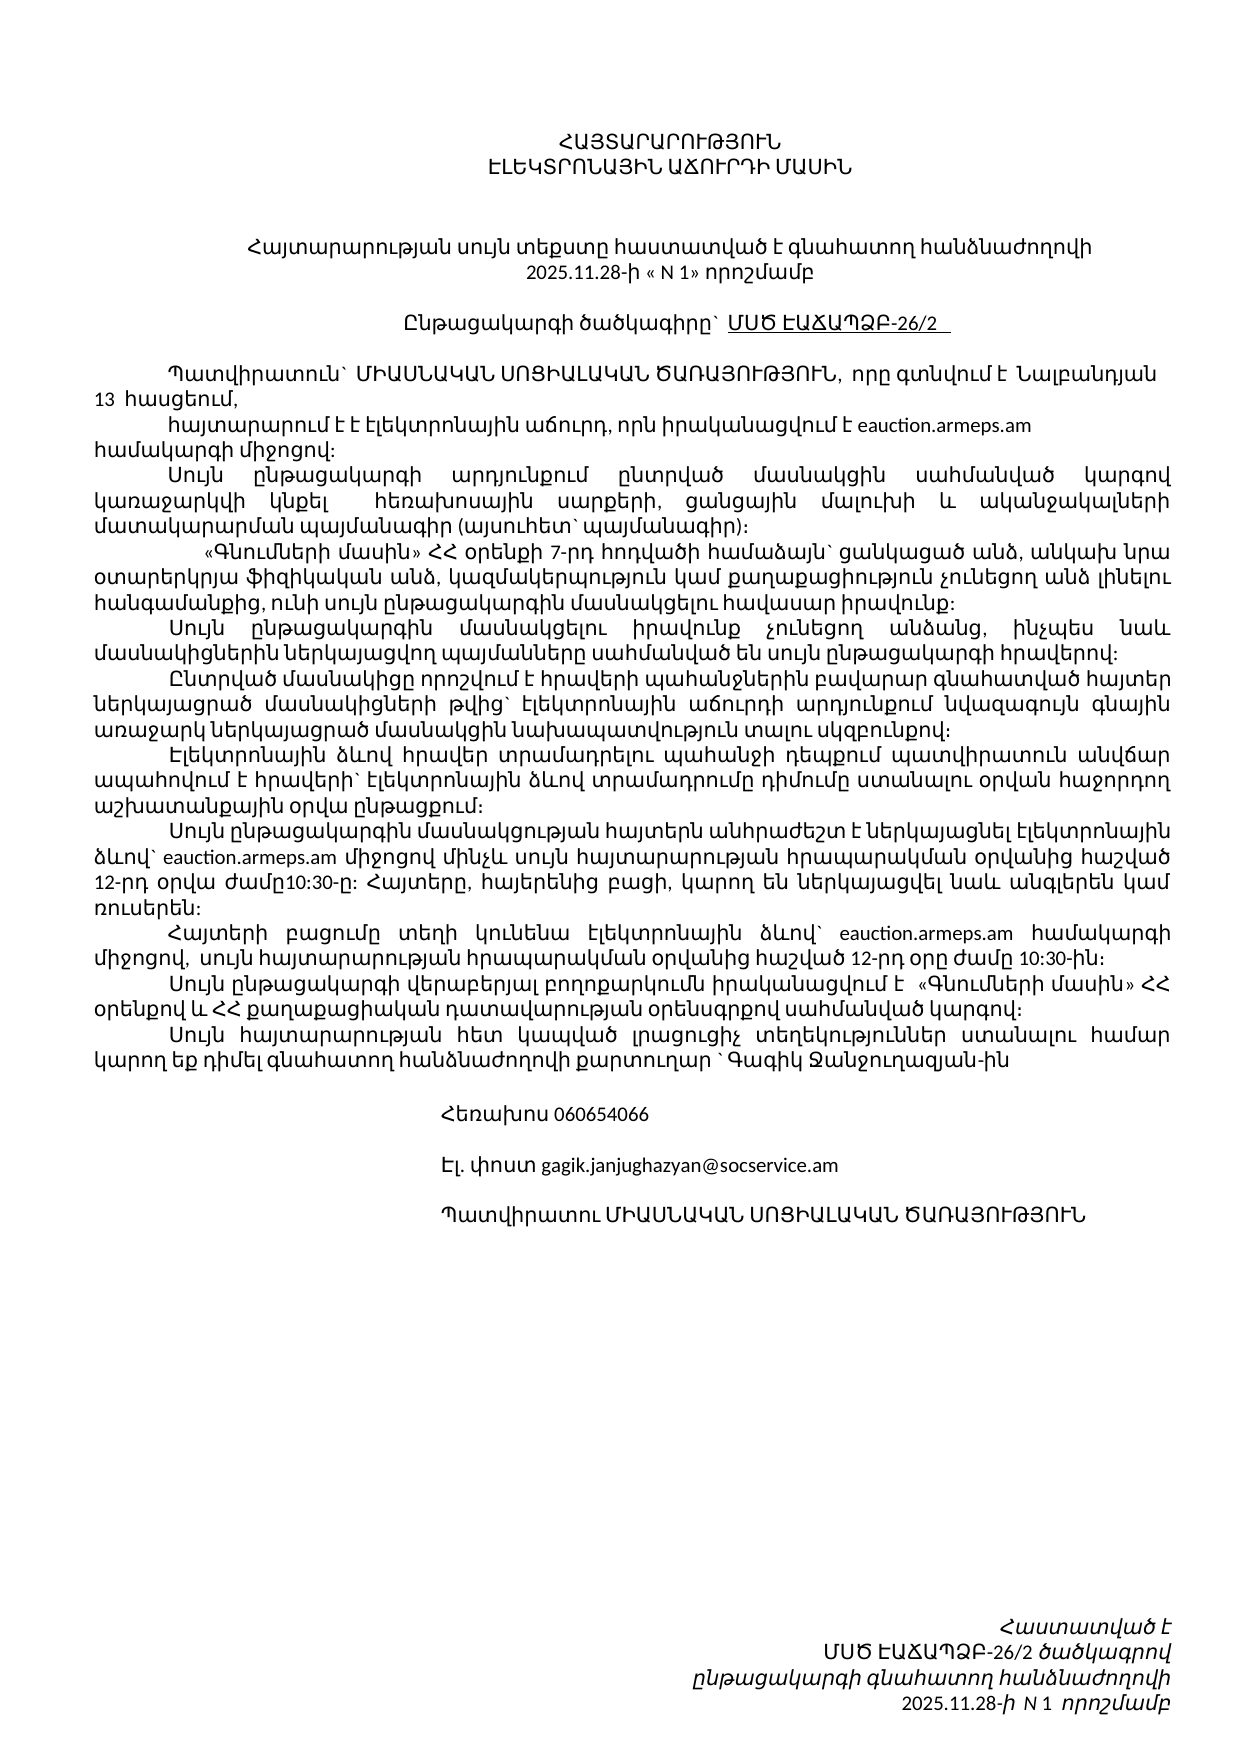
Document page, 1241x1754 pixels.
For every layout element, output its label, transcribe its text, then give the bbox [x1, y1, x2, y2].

text 2025.11.28 -ի N 1 որոշմամբ [94, 1690, 1171, 1716]
text ընթացակարգի գնահատող հանձնաժողովի [94, 1665, 1171, 1690]
text Սույն հայտարարության հետ կապված լրացուցիչ տեղեկություններ ստանալու համար կարող եք դիմել գնահատող հանձնաժողովի քարտուղար ` Գագիկ Ջանջուղազյան-ին [94, 1022, 1171, 1073]
text ԷԼԵԿՏՐՈՆԱՅԻՆ ԱՃՈՒՐԴԻ ՄԱՍԻՆ [94, 154, 1171, 180]
text 2025.11.28 -ի « N 1» որոշմամբ [94, 259, 1171, 285]
text Հայտարարության սույն տեքստը հաստատված է գնահատող հանձնաժողովի [94, 234, 1171, 259]
text Ընտրված մասնակիցը որոշվում է հրավերի պահանջներին բավարար գնահատված հայտեր ներկայացրած մասնակիցների թվից` էլեկտրոնային աճուրդի արդյունքում նվազագույն գնային առաջարկ ներկայացրած մասնակցին նախապատվություն տալու սկզբունքով։ [94, 666, 1171, 742]
text Էլեկտրոնային ձևով հրավեր տրամադրելու պահանջի դեպքում պատվիրատուն անվճար ապահովում է հրավերի` էլեկտրոնային ձևով տրամադրումը դիմումը ստանալու օրվան հաջորդող աշխատանքային օրվա ընթացքում։ [94, 742, 1171, 818]
text հայտարարում է է էլեկտրոնային աճուրդ, որն իրականացվում է eauction.armeps.am համակարգի միջոցով: [94, 412, 1171, 463]
text Ընթացակարգի ծածկագիրը` ՄՍԾ ԷԱՃԱՊՁԲ-26/2 [94, 310, 1171, 336]
text Էլ. փոստ gagik.janjughazyan@socservice.am [94, 1152, 1171, 1177]
text Հայտերի բացումը տեղի կունենա էլեկտրոնային ձևով` eauction.armeps.am համակարգի միջոցով, սույն հայտարարության հրապարակման օրվանից հաշված 12-րդ օրը ժամը 10:30-ին։ [94, 920, 1171, 971]
text Սույն ընթացակարգի արդյունքում ընտրված մասնակցին սահմանված կարգով կառաջարկվի կնքել հեռախոսային սարքերի, ցանցային մալուխի և ականջակալների մատակարարման պայմանագիր (այսուհետ` պայմանագիր)։ [94, 463, 1171, 539]
text Պատվիրատու ՄԻԱՍՆԱԿԱՆ ՍՈՑԻԱԼԱԿԱՆ ԾԱՌԱՅՈՒԹՅՈՒՆ [94, 1203, 1171, 1228]
text «Գնումների մասին» ՀՀ օրենքի 7-րդ հոդվածի համաձայն` ցանկացած անձ, անկախ նրա օտարերկրյա ֆիզիկական անձ, կազմակերպություն կամ քաղաքացիություն չունեցող անձ լինելու հանգամանքից, ունի սույն ընթացակարգին մասնակցելու հավասար իրավունք: [94, 539, 1171, 615]
text Սույն ընթացակարգին մասնակցության հայտերն անհրաժեշտ է ներկայացնել էլեկտրոնային ձևով` eauction.armeps.am միջոցով մինչև սույն հայտարարության հրապարակման օրվանից հաշված 12-րդ օրվա ժամը10:30-ը: Հայտերը, հայերենից բացի, կարող են ներկայացվել նաև անգլերեն կամ ռուսերեն: [94, 818, 1171, 920]
text Հեռախոս 060654066 [94, 1101, 1171, 1126]
text Սույն ընթացակարգին մասնակցելու իրավունք չունեցող անձանց, ինչպես նաև մասնակիցներին ներկայացվող պայմանները սահմանված են սույն ընթացակարգի հրավերով: [94, 615, 1171, 666]
text Պատվիրատուն` ՄԻԱՍՆԱԿԱՆ ՍՈՑԻԱԼԱԿԱՆ ԾԱՌԱՅՈՒԹՅՈՒՆ, որը գտնվում է Նալբանդյան 13 հասցեում, [94, 361, 1171, 412]
text Սույն ընթացակարգի վերաբերյալ բողոքարկումն իրականացվում է «Գնումների մասին» ՀՀ օրենքով և ՀՀ քաղաքացիական դատավարության օրենսգրքով սահմանված կարգով։ [94, 971, 1171, 1022]
text ՀԱՅՏԱՐԱՐՈՒԹՅՈՒՆ [94, 129, 1171, 154]
text Հաստատված է [94, 1614, 1171, 1639]
text ՄՍԾ ԷԱՃԱՊՁԲ-26/2 ծածկագրով [94, 1639, 1171, 1665]
